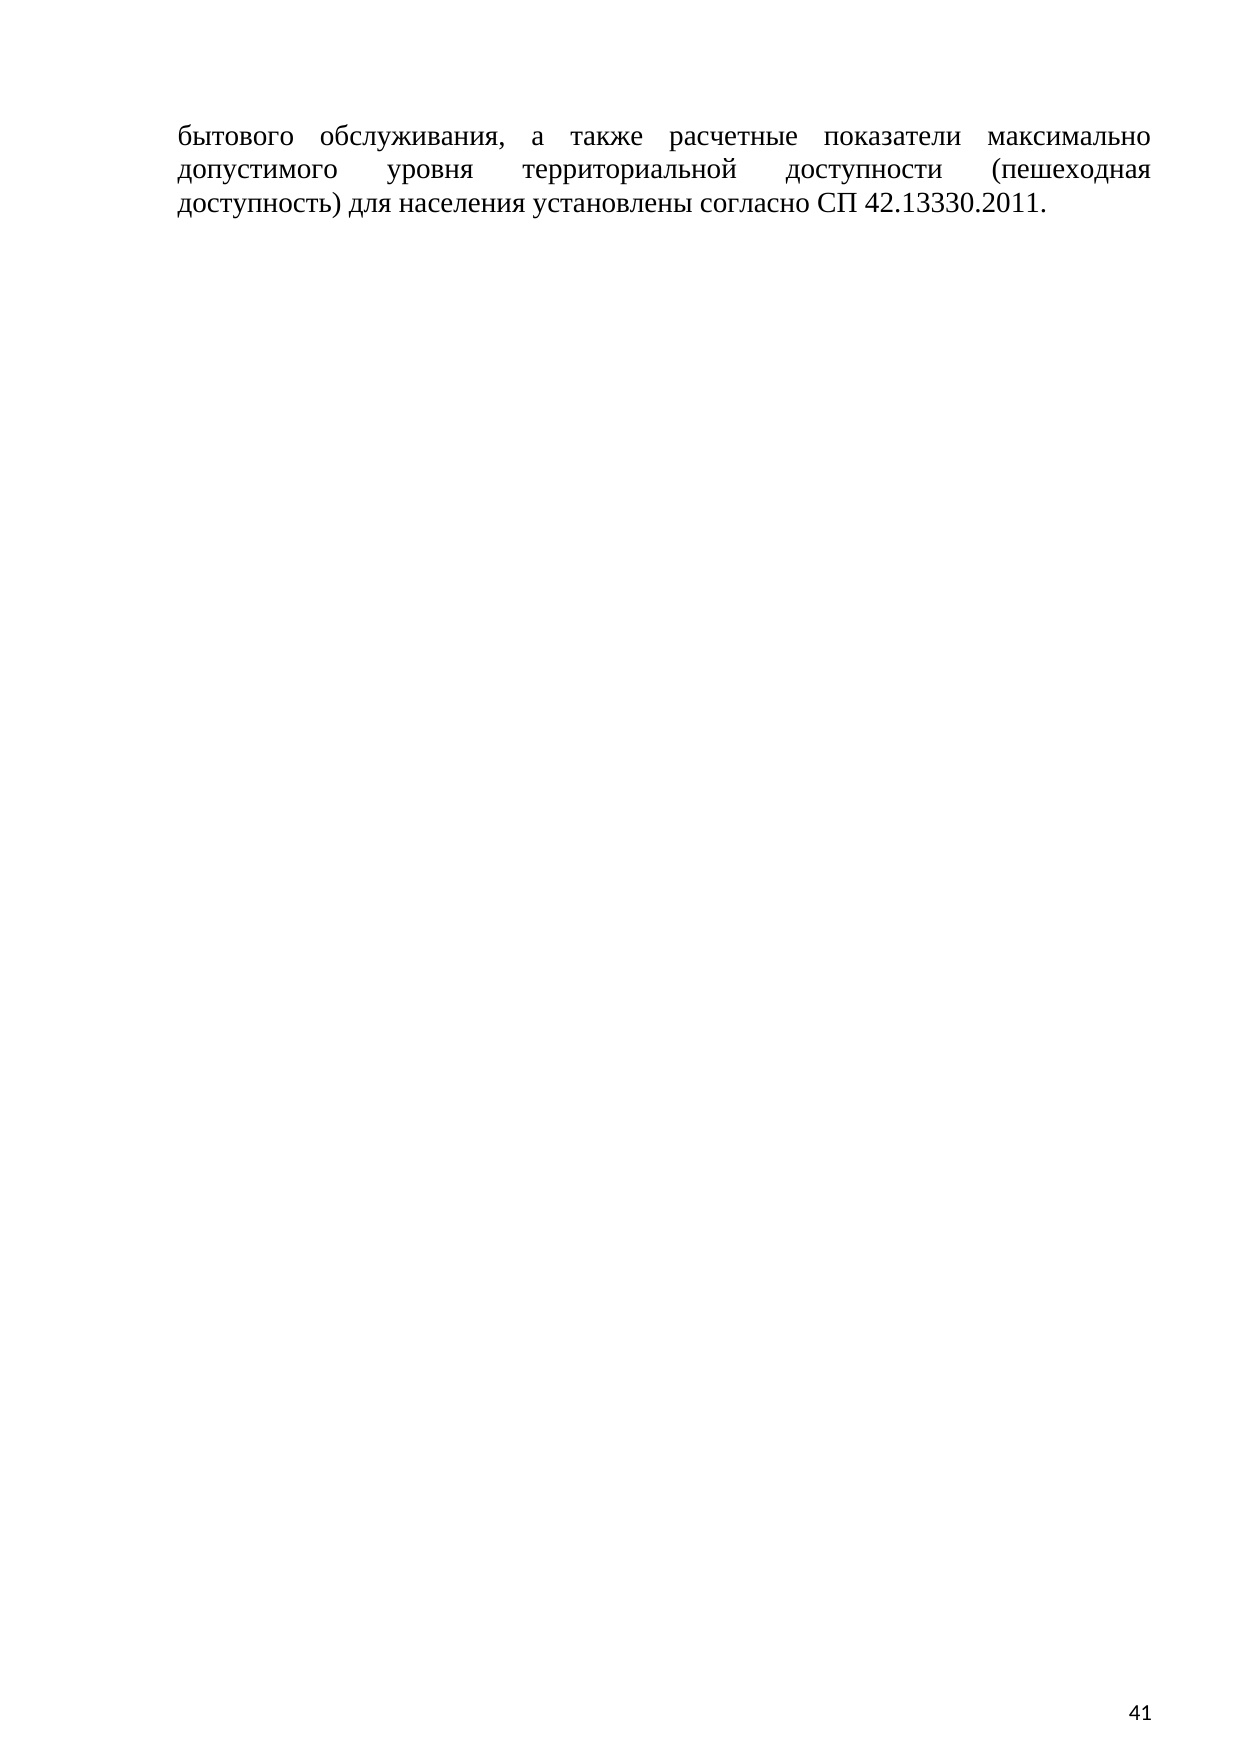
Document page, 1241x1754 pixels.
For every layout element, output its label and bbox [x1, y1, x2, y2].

text [177, 118, 1152, 219]
